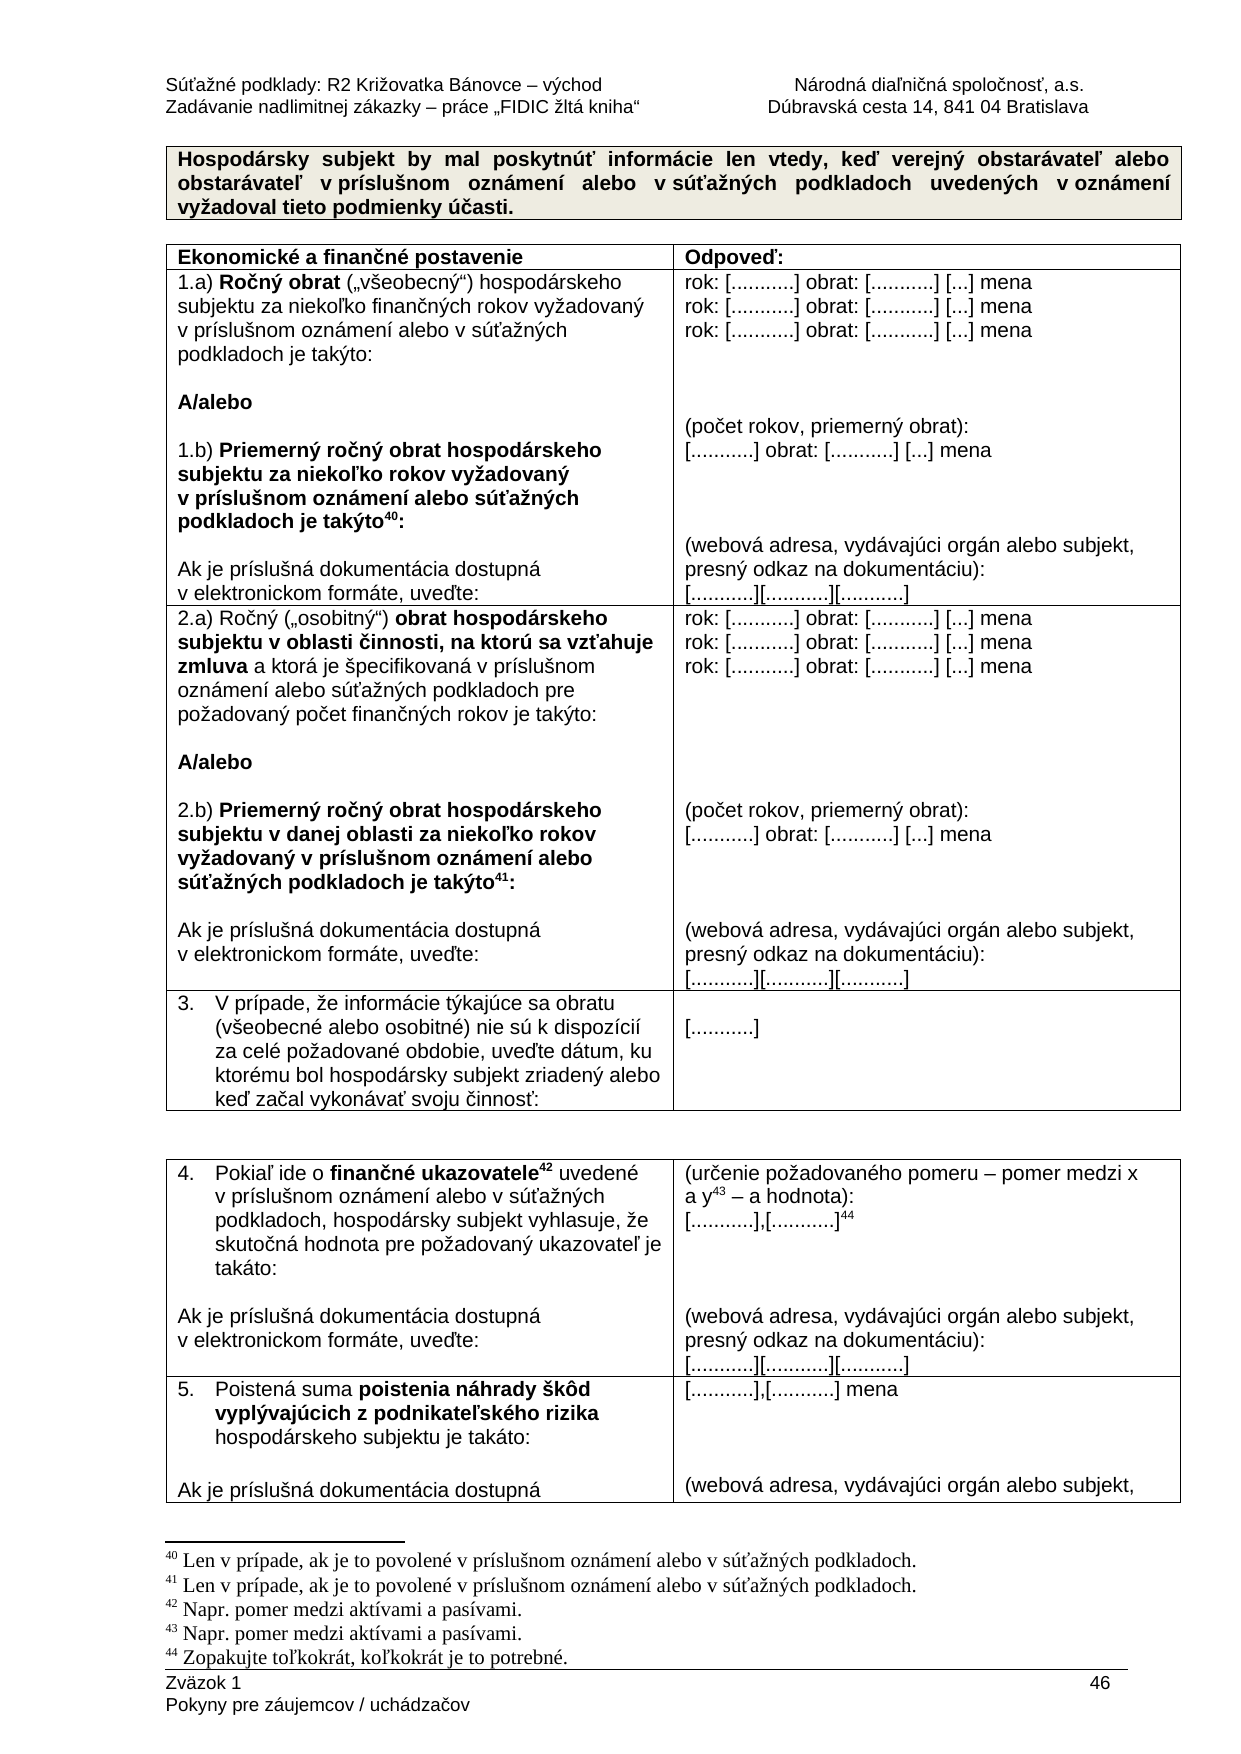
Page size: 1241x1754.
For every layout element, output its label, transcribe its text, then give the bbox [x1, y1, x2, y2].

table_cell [674, 1377, 1180, 1502]
table_cell rok: [...........] obrat: [...........] [...] mena rok: [...........] obrat: [...........] [...] mena rok: [...........] obrat: [...........] [...] mena (počet rokov, priemerný obrat): [...........] obrat: [...........] [...] mena (webová adresa, vydávajúci orgán alebo subjekt, presný odkaz na dokumentáciu): [...........][...........][...........] [674, 606, 1180, 989]
table_header Pokiaľ ide o finančné ukazovatele uvedené v príslušnom oznámení alebo v súťažných podkladoch, hospodársky subjekt vyhlasuje, že skutočná hodnota pre požadovaný ukazovateľ je takáto: Ak je príslušná dokumentácia dostupná v elektronickom formáte, uveďte: [167, 1160, 673, 1376]
table_cell rok: [...........] obrat: [...........] [...] mena rok: [...........] obrat: [...........] [...] mena rok: [...........] obrat: [...........] [...] mena (počet rokov, priemerný obrat): [...........] obrat: [...........] [...] mena (webová adresa, vydávajúci orgán alebo subjekt, presný odkaz na dokumentáciu): [...........][...........][...........] [674, 270, 1180, 605]
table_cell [167, 1377, 673, 1502]
table_header (určenie požadovaného pomeru – pomer medzi x a y – a hodnota): [...........],[...........] (webová adresa, vydávajúci orgán alebo subjekt, presný odkaz na dokumentáciu): [...........][...........][...........] [674, 1160, 1180, 1376]
table_cell 2.a) Ročný („osobitný“) obrat hospodárskeho subjektu v oblasti činnosti, na ktorú sa vzťahuje zmluva a ktorá je špecifikovaná v príslušnom oznámení alebo súťažných podkladoch pre požadovaný počet finančných rokov je takýto: A/alebo 2.b) Priemerný ročný obrat hospodárskeho subjektu v danej oblasti za niekoľko rokov vyžadovaný v príslušnom oznámení alebo súťažných podkladoch je takýto: Ak je príslušná dokumentácia dostupná v elektronickom formáte, uveďte: [167, 606, 673, 989]
table_cell [...........] [674, 991, 1180, 1110]
table_header Hospodársky subjekt by mal poskytnúť informácie len vtedy, keď verejný obstarávateľ alebo obstarávateľ v príslušnom oznámení alebo v súťažných podkladoch uvedených v oznámení vyžadoval tieto podmienky účasti. [167, 147, 1181, 219]
table_cell 1.a) Ročný obrat („všeobecný“) hospodárskeho subjektu za niekoľko finančných rokov vyžadovaný v príslušnom oznámení alebo v súťažných podkladoch je takýto: A/alebo 1.b) Priemerný ročný obrat hospodárskeho subjektu za niekoľko rokov vyžadovaný v príslušnom oznámení alebo súťažných podkladoch je takýto: Ak je príslušná dokumentácia dostupná v elektronickom formáte, uveďte: [167, 270, 673, 605]
table_header Ekonomické a finančné postavenie [167, 245, 673, 269]
table_header Odpoveď: [674, 245, 1180, 269]
table_cell V prípade, že informácie týkajúce sa obratu (všeobecné alebo osobitné) nie sú k dispozícií za celé požadované obdobie, uveďte dátum, ku ktorému bol hospodársky subjekt zriadený alebo keď začal vykonávať svoju činnosť: [167, 991, 673, 1110]
